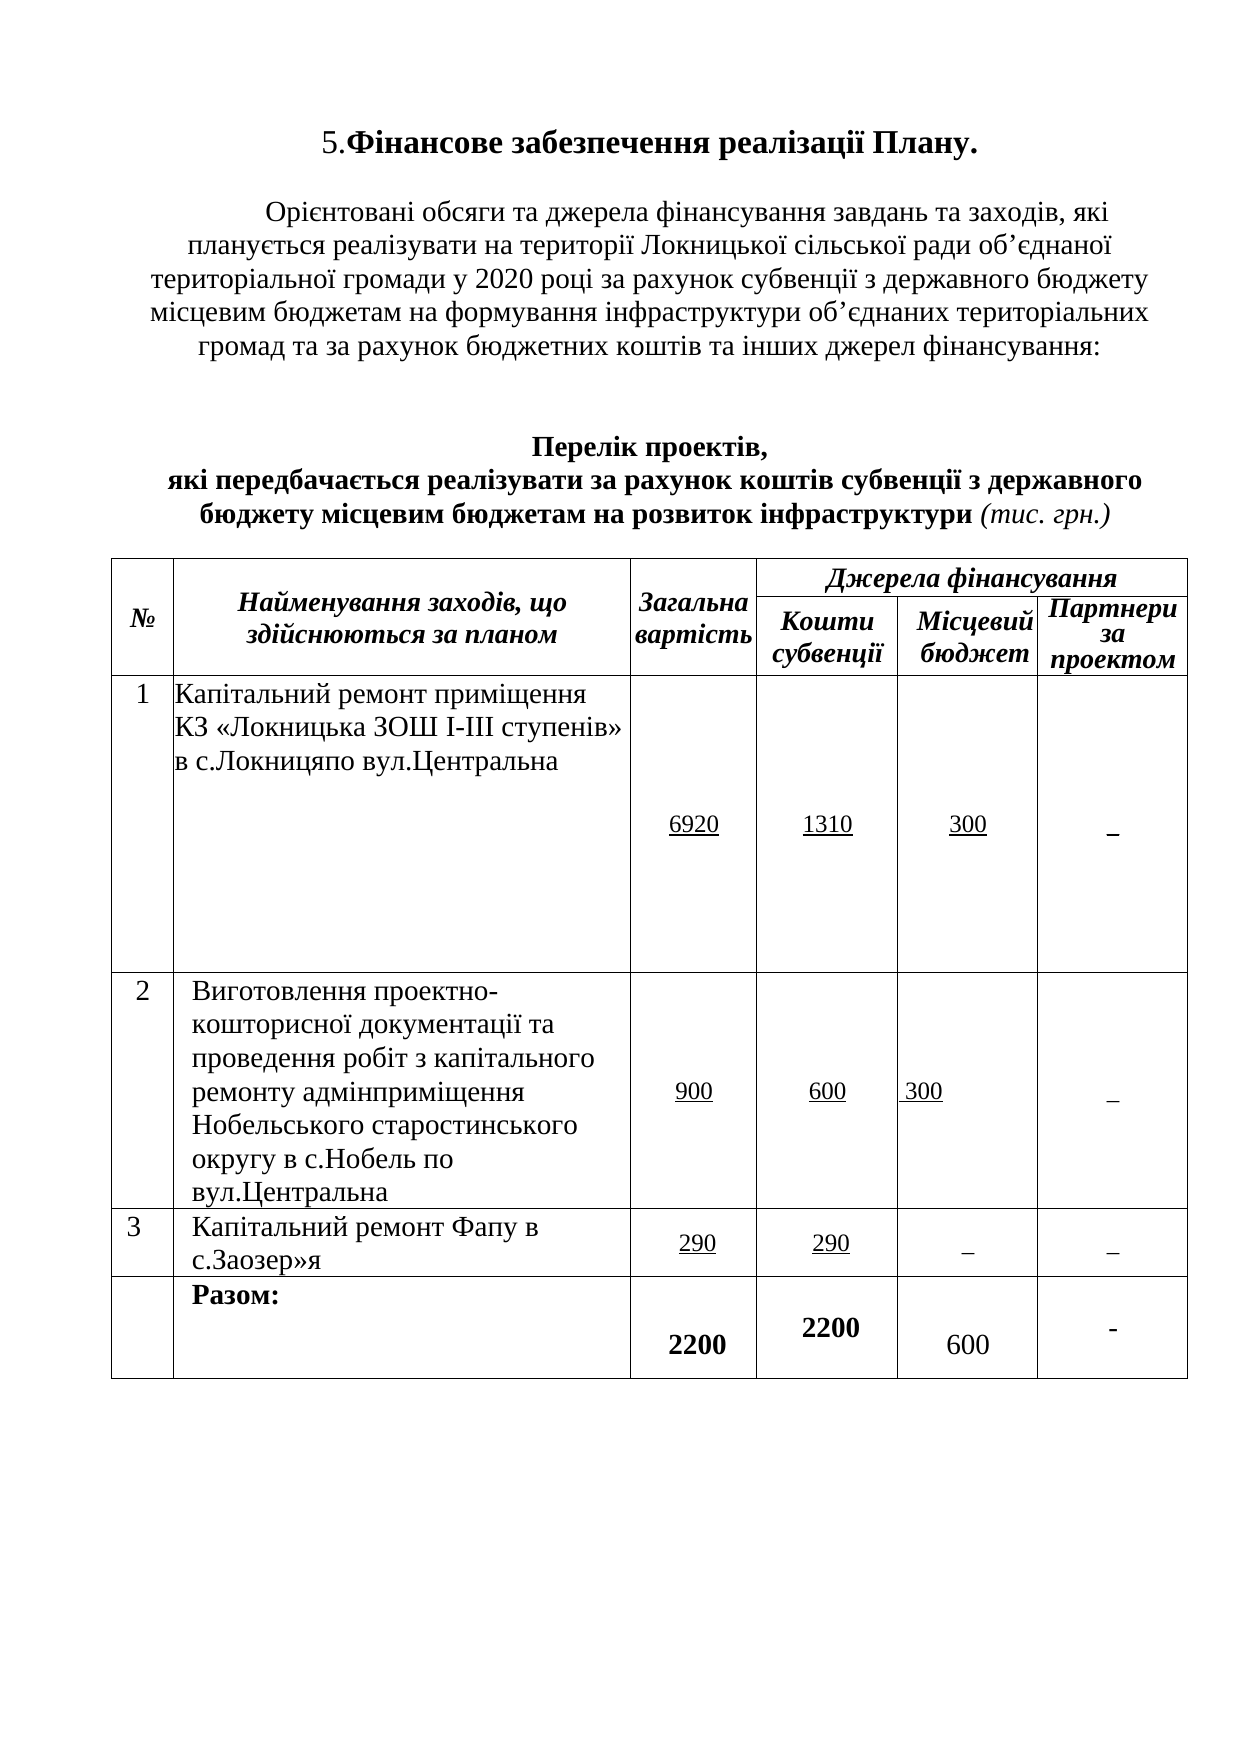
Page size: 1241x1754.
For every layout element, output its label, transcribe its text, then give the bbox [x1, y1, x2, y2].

table_cell _ [1038, 1209, 1187, 1276]
table_cell _ [898, 1209, 1037, 1276]
text які передбачається реалізувати за рахунок коштів субвенції з державного бюджету місцевим бюджетам на розвиток інфраструктури (тис. грн.) [158, 462, 1152, 529]
table_cell 1310 [757, 676, 897, 972]
table_header Джерела фінансування [757, 559, 1187, 596]
table_cell Разом: [174, 1277, 630, 1378]
table_cell 900 [631, 973, 756, 1208]
table_cell 3 [112, 1209, 173, 1276]
table_cell 300 [898, 973, 1037, 1208]
table_cell 1 [112, 676, 173, 972]
table_cell Партнери за проектом [1038, 597, 1187, 675]
text 5.Фінансове забезпечення реалізації Плану. [148, 122, 1152, 160]
table_cell [112, 1277, 173, 1378]
text Орієнтовані обсяги та джерела фінансування завдань та заходів, які планується реалізувати на території Локницької сільської ради об’єднаної територіальної громади у 2020 році за рахунок субвенції з державного бюджету місцевим бюджетам на формування інфраструктури об’єднаних територіальних громад та за рахунок бюджетних коштів та інших джерел фінансування: [148, 194, 1152, 362]
table_cell Виготовлення проектно-кошторисної документації та проведення робіт з капітального ремонту адмінприміщення Нобельського старостинського округу в с.Нобель по вул.Центральна [174, 973, 630, 1208]
table_cell 290 [631, 1209, 756, 1276]
table_header Найменування заходів, що здійснюються за планом [174, 559, 630, 675]
table_cell 290 [757, 1209, 897, 1276]
table_cell _ [1038, 676, 1187, 972]
table_cell 600 [757, 973, 897, 1208]
table_cell Кошти субвенції [757, 597, 897, 675]
table_cell 2200 [757, 1277, 897, 1378]
table_header Загальна вартість [631, 559, 756, 675]
table_cell 300 [898, 676, 1037, 972]
table_cell Місцевий бюджет [898, 597, 1037, 675]
table_cell - [1038, 1277, 1187, 1378]
table_cell 6920 [631, 676, 756, 972]
table_cell Капітальний ремонт Фапу в с.Заозер»я [174, 1209, 630, 1276]
table_cell 2200 [631, 1277, 756, 1378]
table_cell 2 [112, 973, 173, 1208]
table_cell Капітальний ремонт приміщення КЗ «Локницька ЗОШ І-ІІІ ступенів» в с.Локницяпо вул.Центральна [174, 676, 630, 972]
text Перелік проектів, [148, 429, 1152, 462]
table_header № [112, 559, 173, 675]
table_cell _ [1038, 973, 1187, 1208]
table_cell 600 [898, 1277, 1037, 1378]
